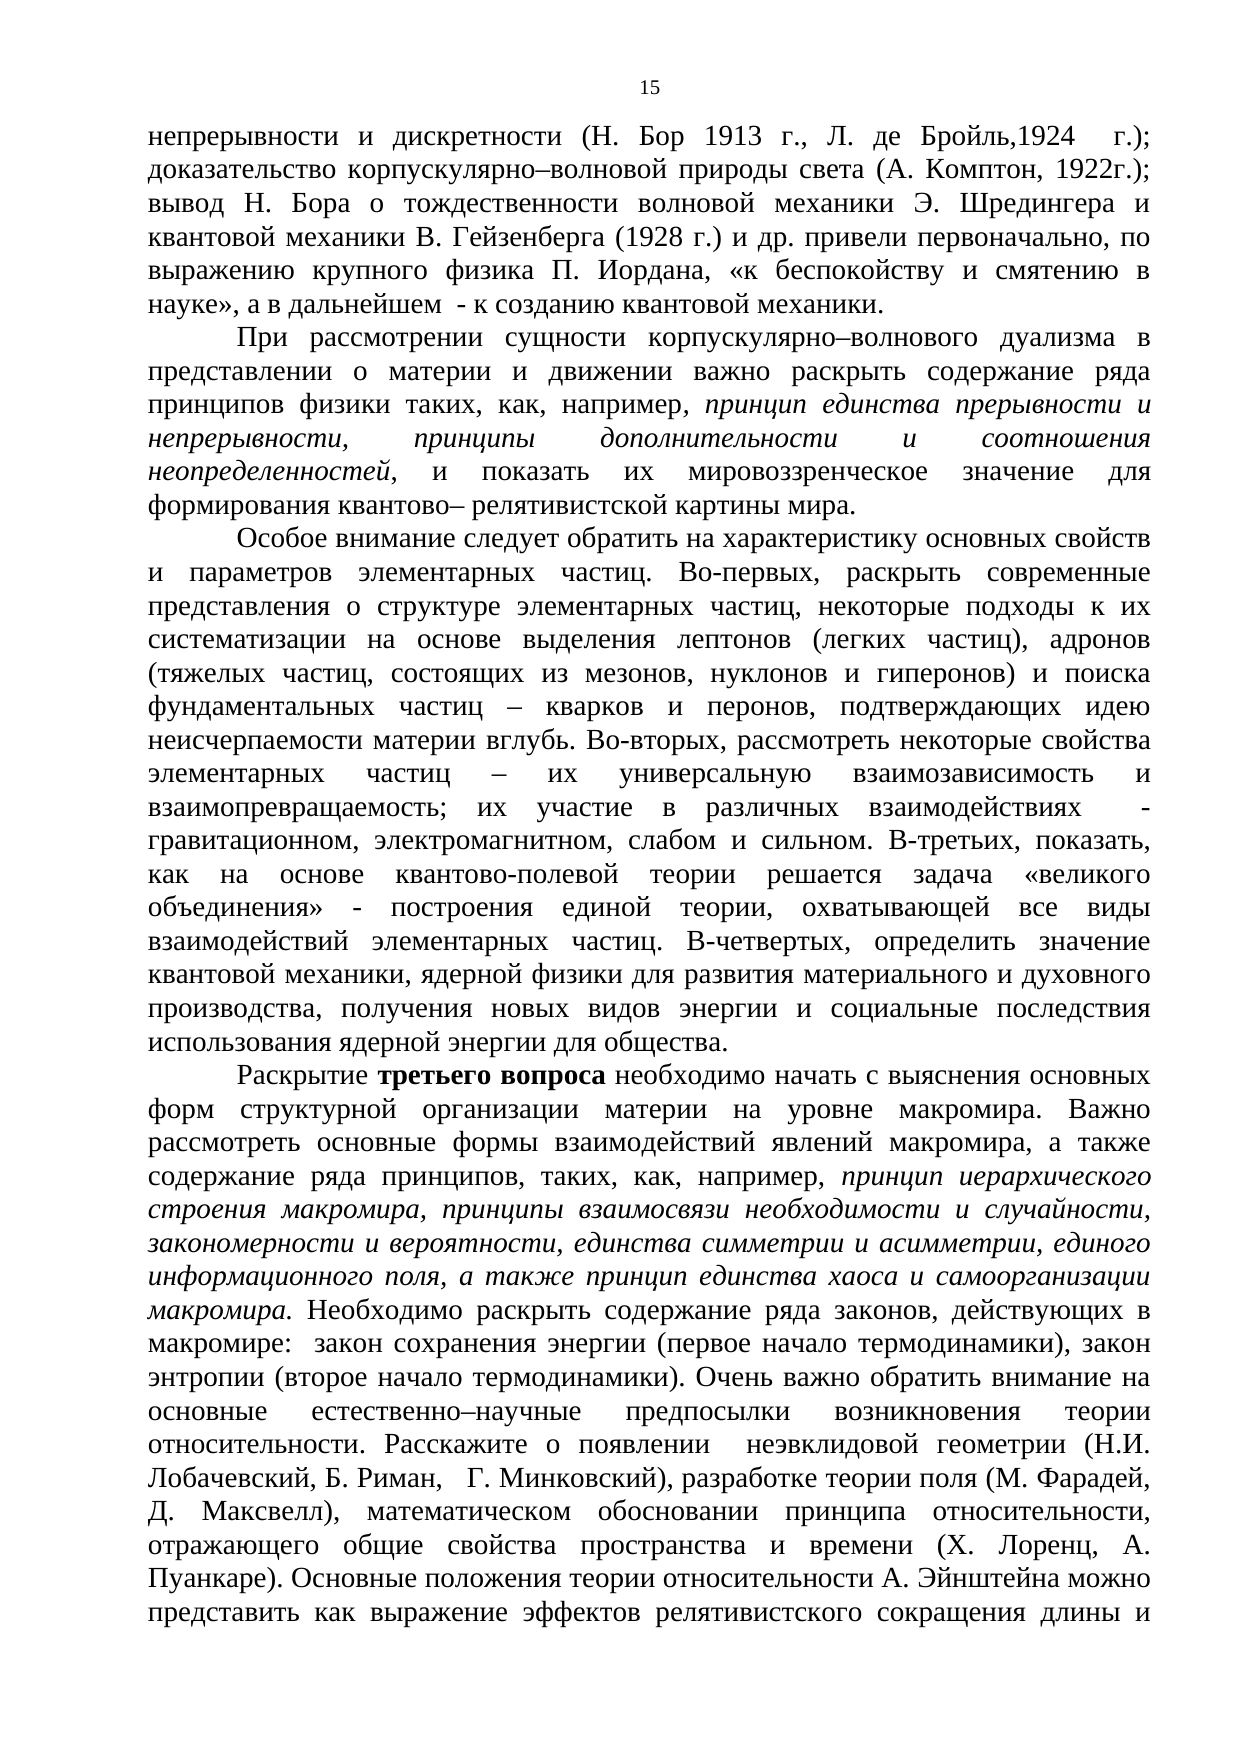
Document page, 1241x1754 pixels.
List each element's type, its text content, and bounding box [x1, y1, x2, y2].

text При рассмотрении сущности корпускулярно–волнового дуализма в представлении о материи и движении важно раскрыть содержание ряда принципов физики таких, как, например, принцип единства прерывности и непрерывности, принципы дополнительности и соотношения неопределенностей, и показать их мировоззренческое значение для формирования квантово– релятивистской картины мира. [148, 319, 1152, 521]
text Особое внимание следует обратить на характеристику основных свойств и параметров элементарных частиц. Во-первых, раскрыть современные представления о структуре элементарных частиц, некоторые подходы к их систематизации на основе выделения лептонов (легких частиц), адронов (тяжелых частиц, состоящих из мезонов, нуклонов и гиперонов) и поиска фундаментальных частиц – кварков и перонов, подтверждающих идею неисчерпаемости материи вглубь. Во-вторых, рассмотреть некоторые свойства элементарных частиц – их универсальную взаимозависимость и взаимопревращаемость; их участие в различных взаимодействиях - гравитационном, электромагнитном, слабом и сильном. В-третьих, показать, как на основе квантово-полевой теории решается задача «великого объединения» - построения единой теории, охватывающей все виды взаимодействий элементарных частиц. В-четвертых, определить значение квантовой механики, ядерной физики для развития материального и духовного производства, получения новых видов энергии и социальные последствия использования ядерной энергии для общества. [148, 521, 1152, 1057]
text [148, 1057, 1152, 1627]
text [148, 118, 1152, 319]
